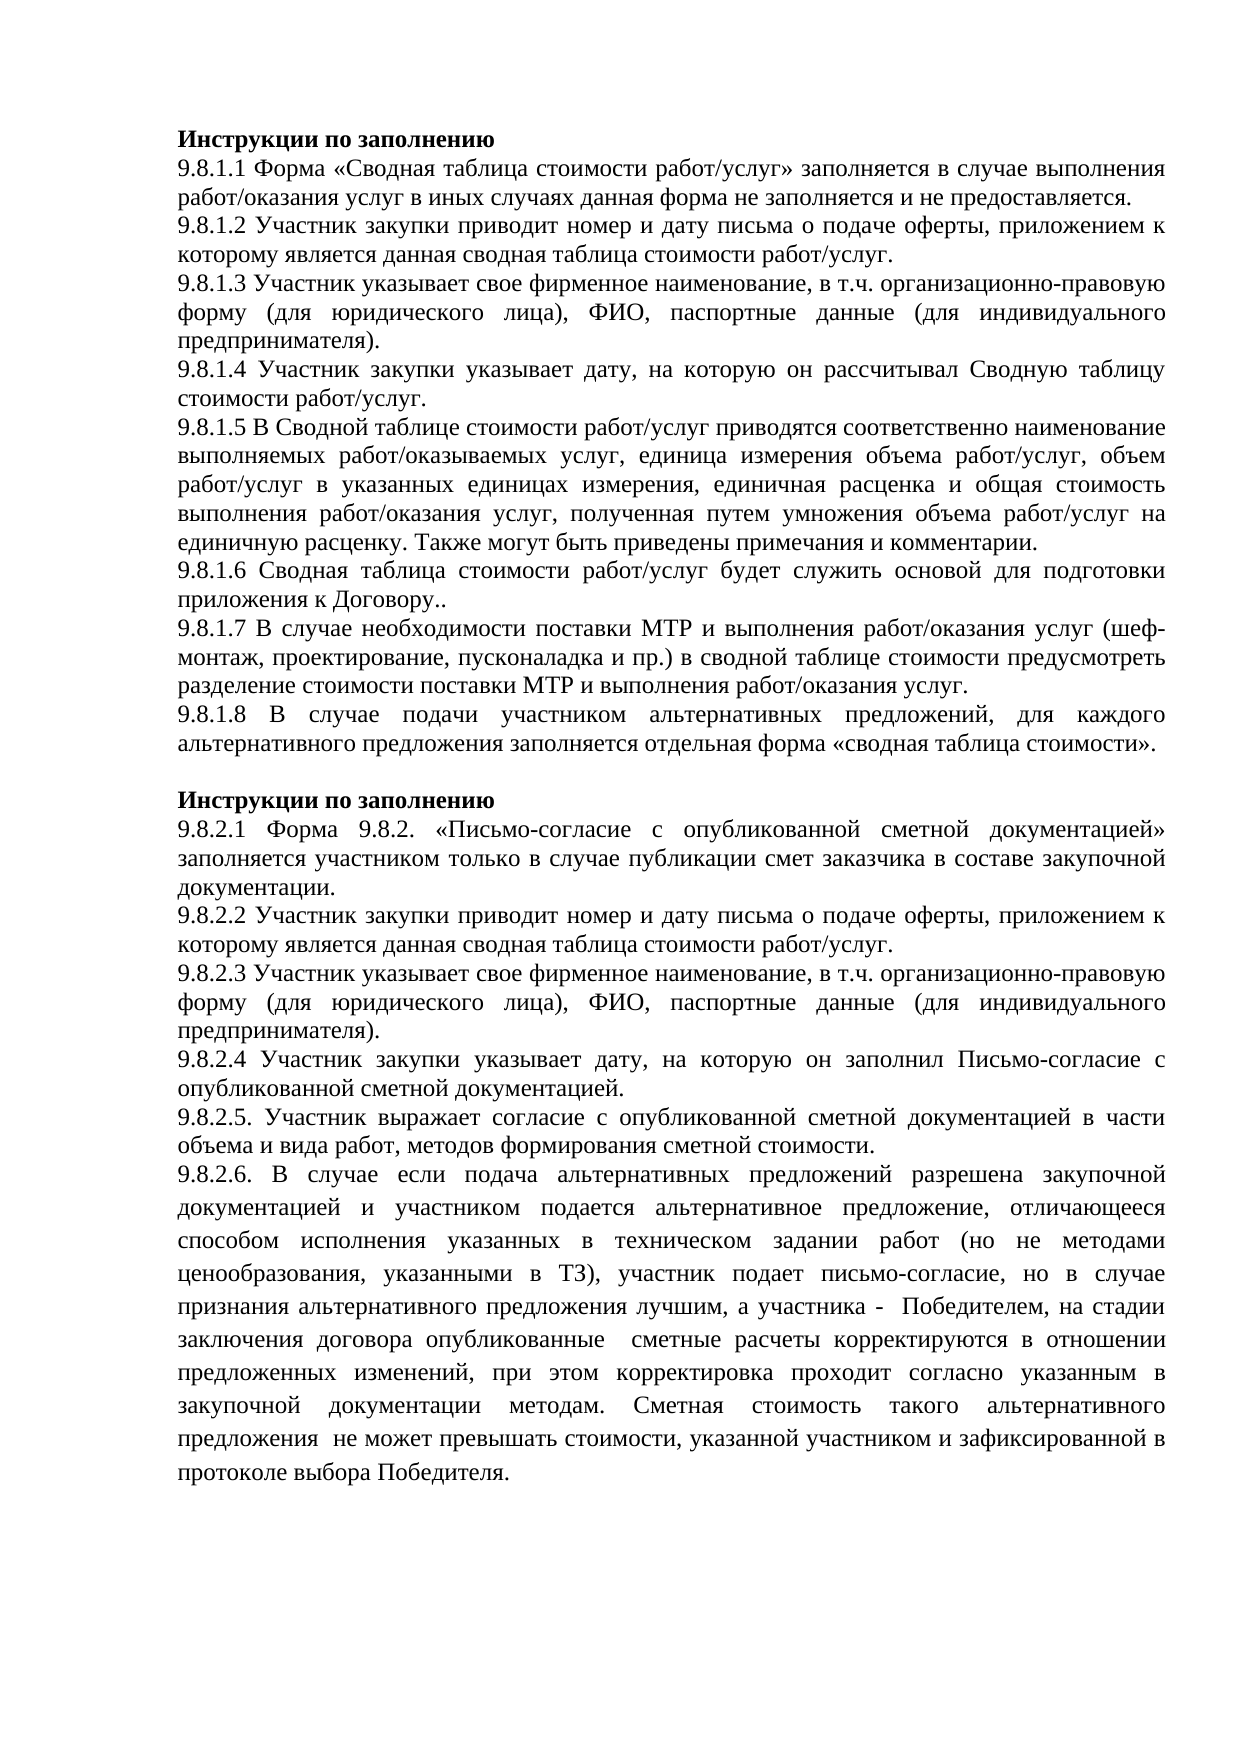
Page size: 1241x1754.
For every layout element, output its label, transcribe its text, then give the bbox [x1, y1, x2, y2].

text 9.8.1.3 Участник указывает свое фирменное наименование, в т.ч. организационно-правовую форму (для юридического лица), ФИО, паспортные данные (для индивидуального предпринимателя). [177, 268, 1167, 354]
text 9.8.1.7 В случае необходимости поставки МТР и выполнения работ/оказания услуг (шеф-монтаж, проектирование, пусконаладка и пр.) в сводной таблице стоимости предусмотреть разделение стоимости поставки МТР и выполнения работ/оказания услуг. [177, 613, 1167, 699]
text 9.8.1.6 Сводная таблица стоимости работ/услуг будет служить основой для подготовки приложения к Договору.. [177, 556, 1167, 613]
text 9.8.2.6. В случае если подача альтернативных предложений разрешена закупочной документацией и участником подается альтернативное предложение, отличающееся способом исполнения указанных в техническом задании работ (но не методами ценообразования, указанными в ТЗ), участник подает письмо-согласие, но в случае признания альтернативного предложения лучшим, а участника - Победителем, на стадии заключения договора опубликованные сметные расчеты корректируются в отношении предложенных изменений, при этом корректировка проходит согласно указанным в закупочной документации методам. Сметная стоимость такого альтернативного предложения не может превышать стоимости, указанной участником и зафиксированной в протоколе выбора Победителя. [177, 1159, 1167, 1485]
text 9.8.1.2 Участник закупки приводит номер и дату письма о подаче оферты, приложением к которому является данная сводная таблица стоимости работ/услуг. [177, 211, 1167, 268]
text 9.8.1.1 Форма «Сводная таблица стоимости работ/услуг» заполняется в случае выполнения работ/оказания услуг в иных случаях данная форма не заполняется и не предоставляется. [177, 153, 1167, 211]
text 9.8.2.1 Форма 9.8.2. «Письмо-согласие с опубликованной сметной документацией» заполняется участником только в случае публикации смет заказчика в составе закупочной документации. [177, 814, 1167, 901]
text 9.8.2.5. Участник выражает согласие с опубликованной сметной документацией в части объема и вида работ, методов формирования сметной стоимости. [177, 1102, 1167, 1159]
text Инструкции по заполнению [177, 124, 1167, 153]
text 9.8.1.5 В Сводной таблице стоимости работ/услуг приводятся соответственно наименование выполняемых работ/оказываемых услуг, единица измерения объема работ/услуг, объем работ/услуг в указанных единицах измерения, единичная расценка и общая стоимость выполнения работ/оказания услуг, полученная путем умножения объема работ/услуг на единичную расценку. Также могут быть приведены примечания и комментарии. [177, 412, 1167, 556]
text 9.8.1.4 Участник закупки указывает дату, на которую он рассчитывал Сводную таблицу стоимости работ/услуг. [177, 354, 1167, 412]
text 9.8.2.4 Участник закупки указывает дату, на которую он заполнил Письмо-согласие с опубликованной сметной документацией. [177, 1044, 1167, 1102]
text 9.8.2.3 Участник указывает свое фирменное наименование, в т.ч. организационно-правовую форму (для юридического лица), ФИО, паспортные данные (для индивидуального предпринимателя). [177, 958, 1167, 1044]
text 9.8.1.8 В случае подачи участником альтернативных предложений, для каждого альтернативного предложения заполняется отдельная форма «сводная таблица стоимости». [177, 699, 1167, 757]
text 9.8.2.2 Участник закупки приводит номер и дату письма о подаче оферты, приложением к которому является данная сводная таблица стоимости работ/услуг. [177, 901, 1167, 958]
text Инструкции по заполнению [177, 786, 1167, 814]
